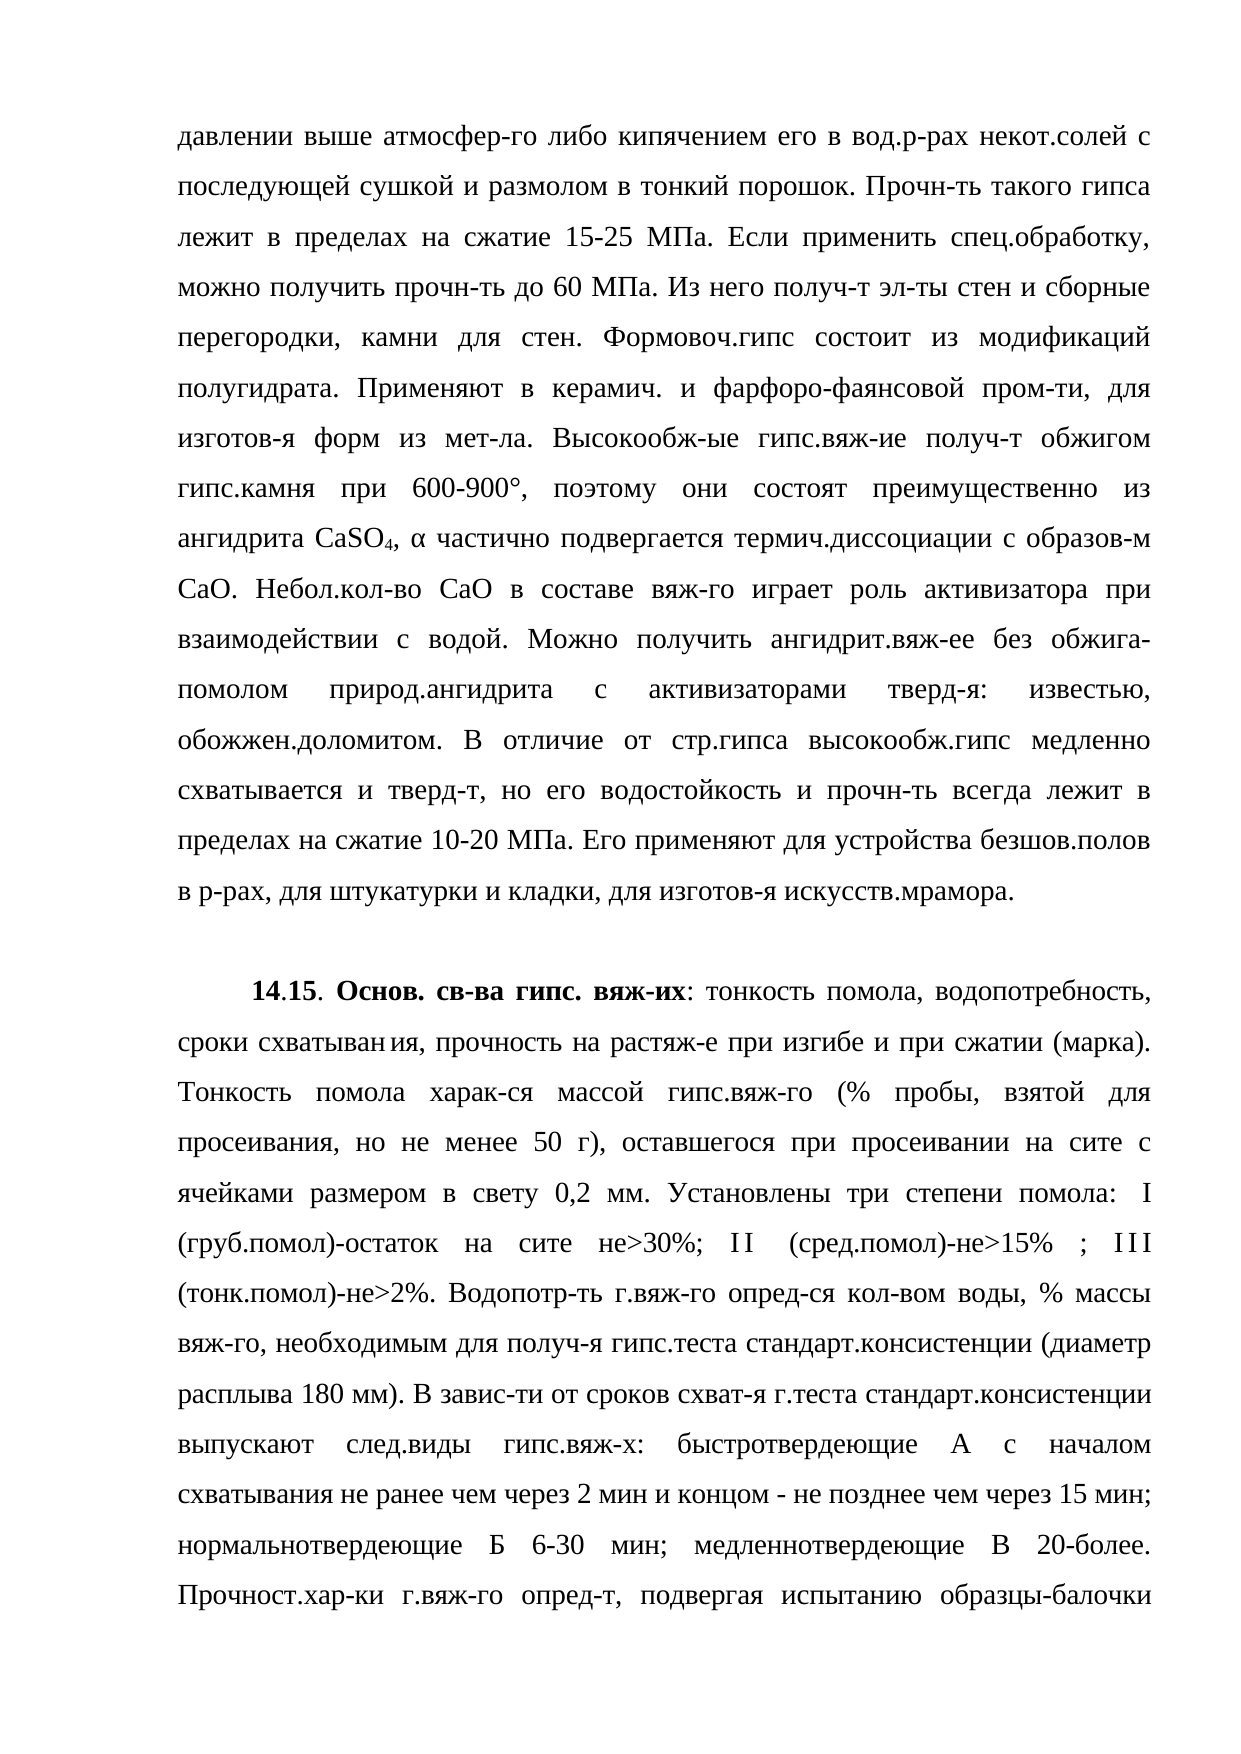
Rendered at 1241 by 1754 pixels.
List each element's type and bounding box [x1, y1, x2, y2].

text [177, 118, 1152, 906]
text [177, 973, 1152, 1611]
